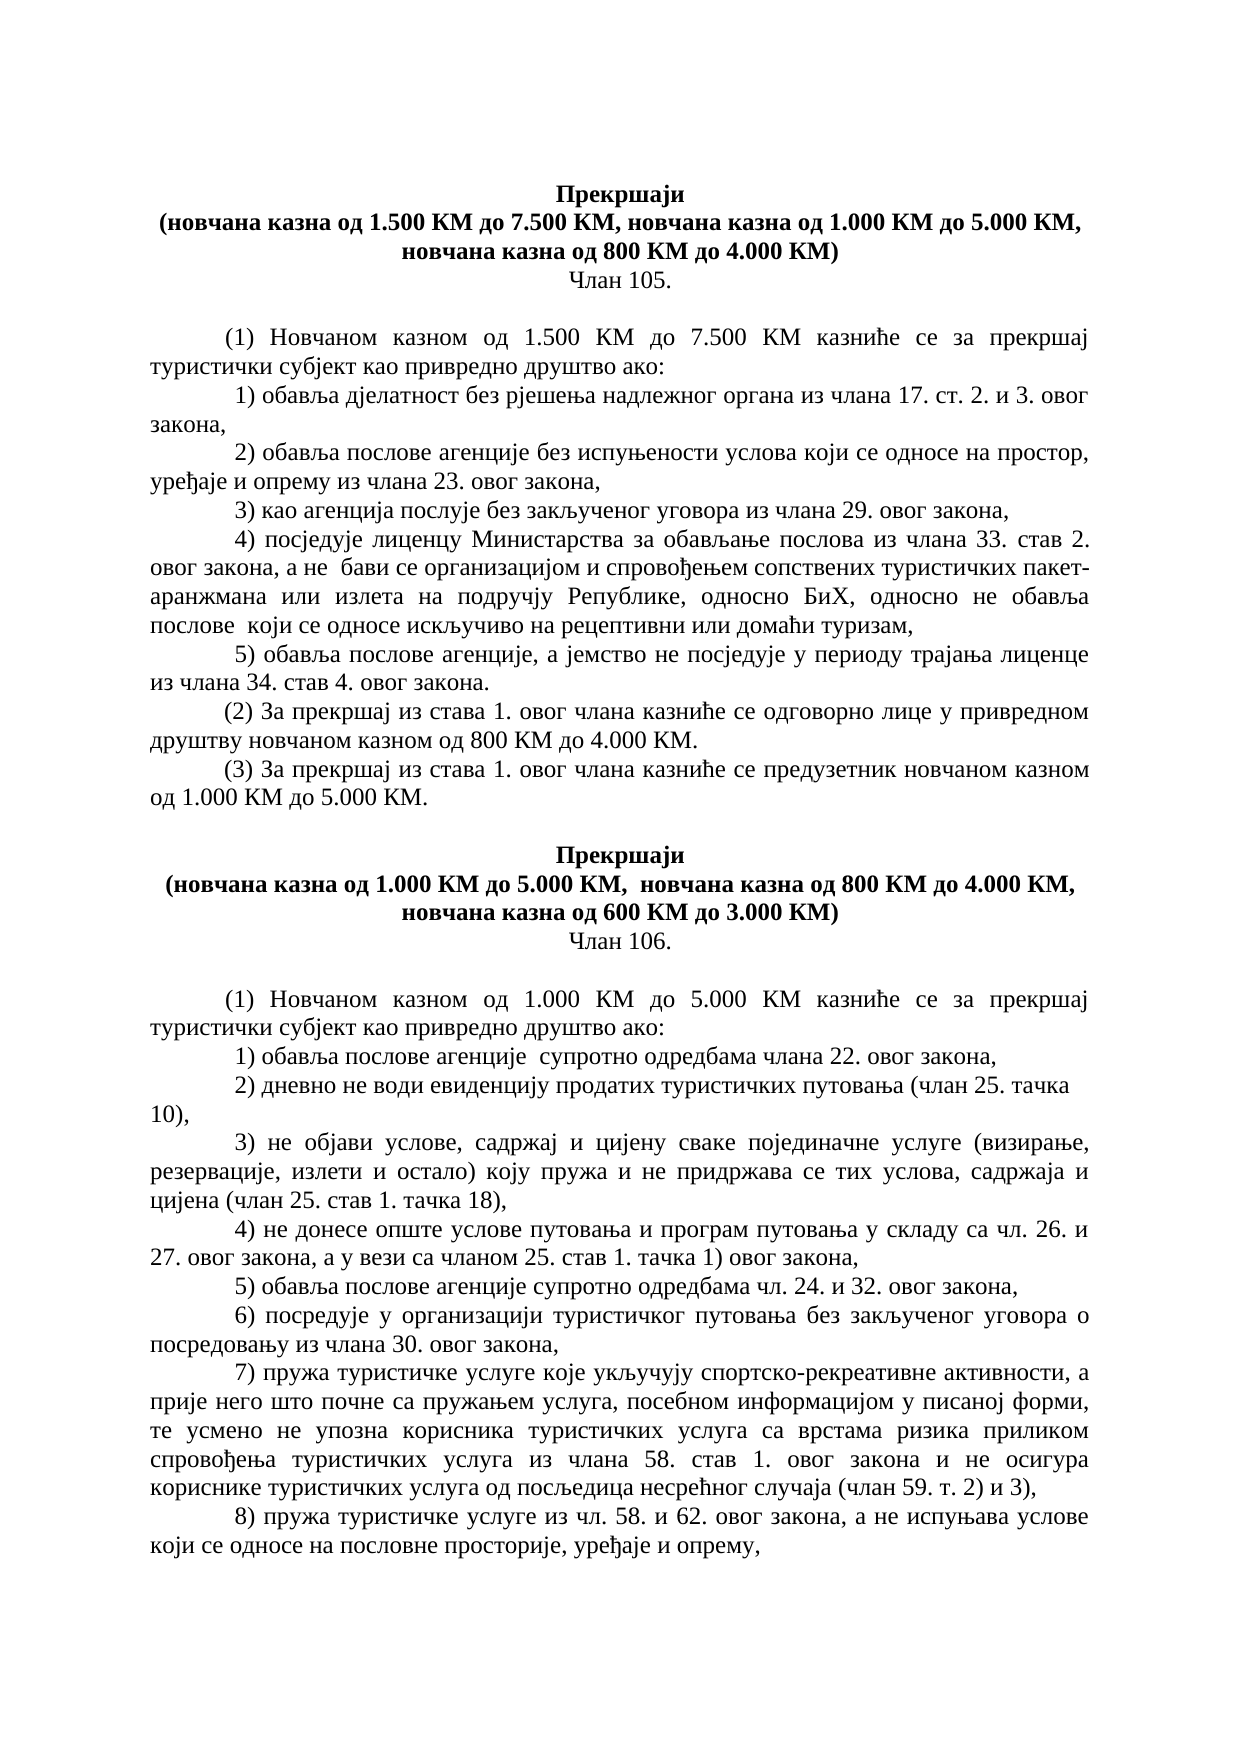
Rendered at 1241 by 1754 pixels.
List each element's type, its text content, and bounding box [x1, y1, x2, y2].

text 1) обавља дјелатност без рјешења надлежног органа из члана 17. ст. 2. и 3. овог закона, [150, 380, 1090, 437]
text Члан 105. [150, 265, 1090, 294]
text 1) обавља послове агенције супротно одредбама члана 22. овог закона, [150, 1041, 1090, 1070]
text (2) За прекршај из става 1. овог члана казниће се одговорно лице у привредном друштву новчаном казном од 800 КМ до 4.000 КМ. [150, 696, 1090, 754]
text (1) Новчаном казном од 1.500 КМ до 7.500 КМ казниће се за прекршај туристички субјект као привредно друштво ако: [150, 322, 1090, 380]
text Прекршаји [150, 179, 1090, 207]
text 2) дневно не води евиденцију продатих туристичких путовања (члан 25. тачка 10), [150, 1070, 1090, 1127]
text (1) Новчаном казном од 1.000 КМ до 5.000 КМ казниће се за прекршај туристички субјект као привредно друштво ако: [150, 984, 1090, 1041]
text 2) обавља послове агенције без испуњености услова који се односе на простор, уређаје и опрему из члана 23. овог закона, [150, 437, 1090, 495]
text (3) За прекршај из става 1. овог члана казниће се предузетник новчаном казном од 1.000 КМ до 5.000 КМ. [150, 754, 1090, 811]
text 4) не донесе опште услове путовања и програм путовања у складу са чл. 26. и 27. овог закона, а у вези са чланом 25. став 1. тачка 1) овог закона, [150, 1214, 1090, 1271]
text 6) посредује у организацији туристичког путовања без закљученог уговора о посредовању из члана 30. овог закона, [150, 1300, 1090, 1357]
text 5) обавља послове агенције, а јемство не посједује у периоду трајања лиценце из члана 34. став 4. овог закона. [150, 639, 1090, 696]
text (новчана казна од 1.000 КМ до 5.000 КМ, новчана казна од 800 КМ до 4.000 КМ, новчана казна од 600 КМ до 3.000 КМ) [150, 869, 1090, 926]
text 3) као агенција послује без закљученог уговора из члана 29. овог закона, [150, 495, 1090, 524]
text 7) пружа туристичке услуге које укључују спортско-рекреативне активности, а прије него што почне са пружањем услуга, посебном информацијом у писаној форми, те усмено не упозна корисника туристичких услуга са врстама ризика приликом спровођења туристичких услуга из члана 58. став 1. овог закона и не осигура кориснике туристичких услуга од посљедица несрећног случаја (члан 59. т. 2) и 3), [150, 1357, 1090, 1501]
text Члан 106. [150, 926, 1090, 955]
text 4) посједује лиценцу Министарства за обављање послова из члана 33. став 2. овог закона, а не бави се организацијом и спровођењем сопствених туристичких пакет-аранжмана или излета на подручју Републике, односно БиХ, односно не обавља послове који се односе искључиво на рецептивни или домаћи туризам, [150, 524, 1090, 639]
text 5) обавља послове агенције супротно одредбама чл. 24. и 32. овог закона, [150, 1271, 1090, 1300]
text (новчана казна од 1.500 КМ до 7.500 КМ, новчана казна од 1.000 КМ до 5.000 КМ, новчана казна од 800 КМ до 4.000 КМ) [150, 207, 1090, 265]
text Прекршаји [150, 840, 1090, 869]
text 8) пружа туристичке услуге из чл. 58. и 62. овог закона, а не испуњава услове који се односе на пословне просторије, уређаје и опрему, [150, 1501, 1090, 1559]
text 3) не објави услове, садржај и цијену сваке појединачне услуге (визирање, резервације, излети и остало) коју пружа и не придржава се тих услова, садржаја и цијена (члан 25. став 1. тачка 18), [150, 1127, 1090, 1214]
